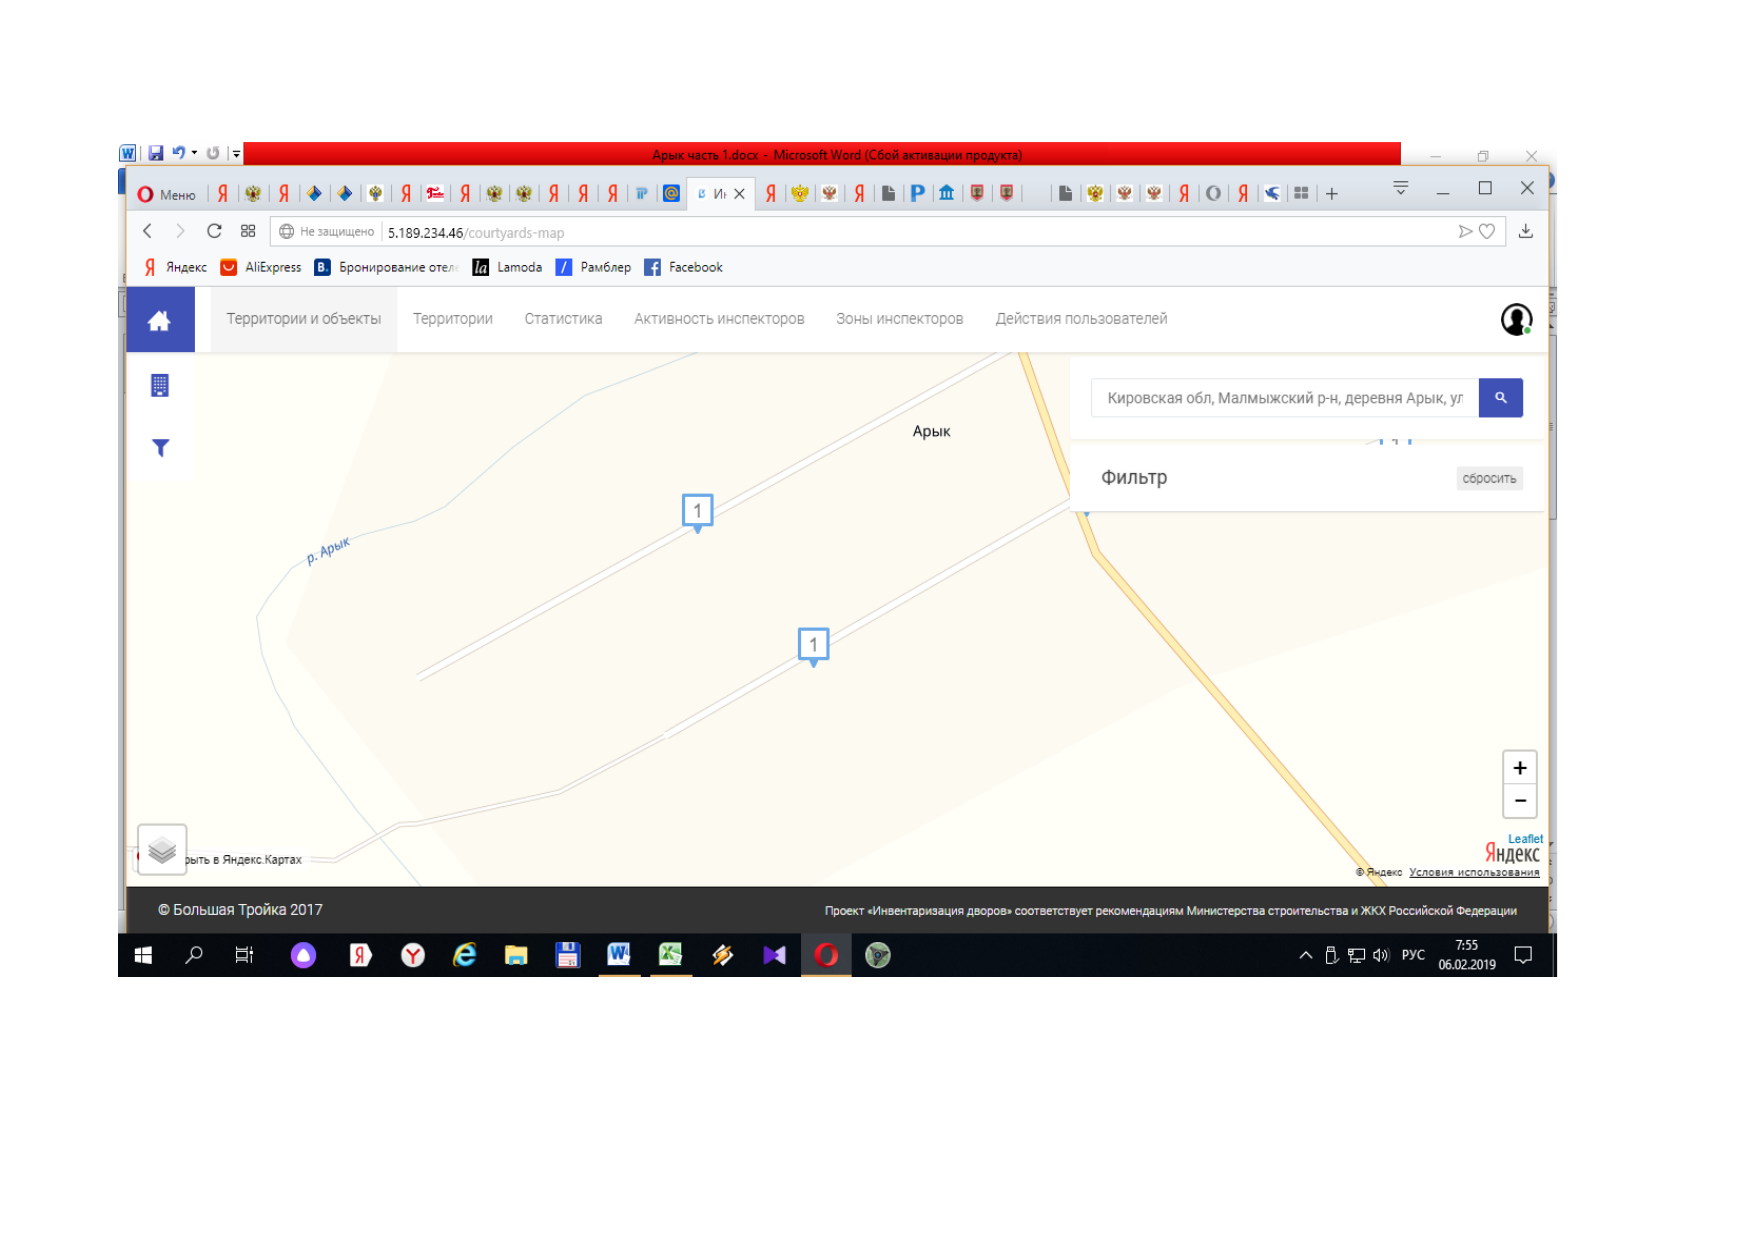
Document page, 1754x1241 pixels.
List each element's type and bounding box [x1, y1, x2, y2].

picture [118, 141, 1558, 977]
